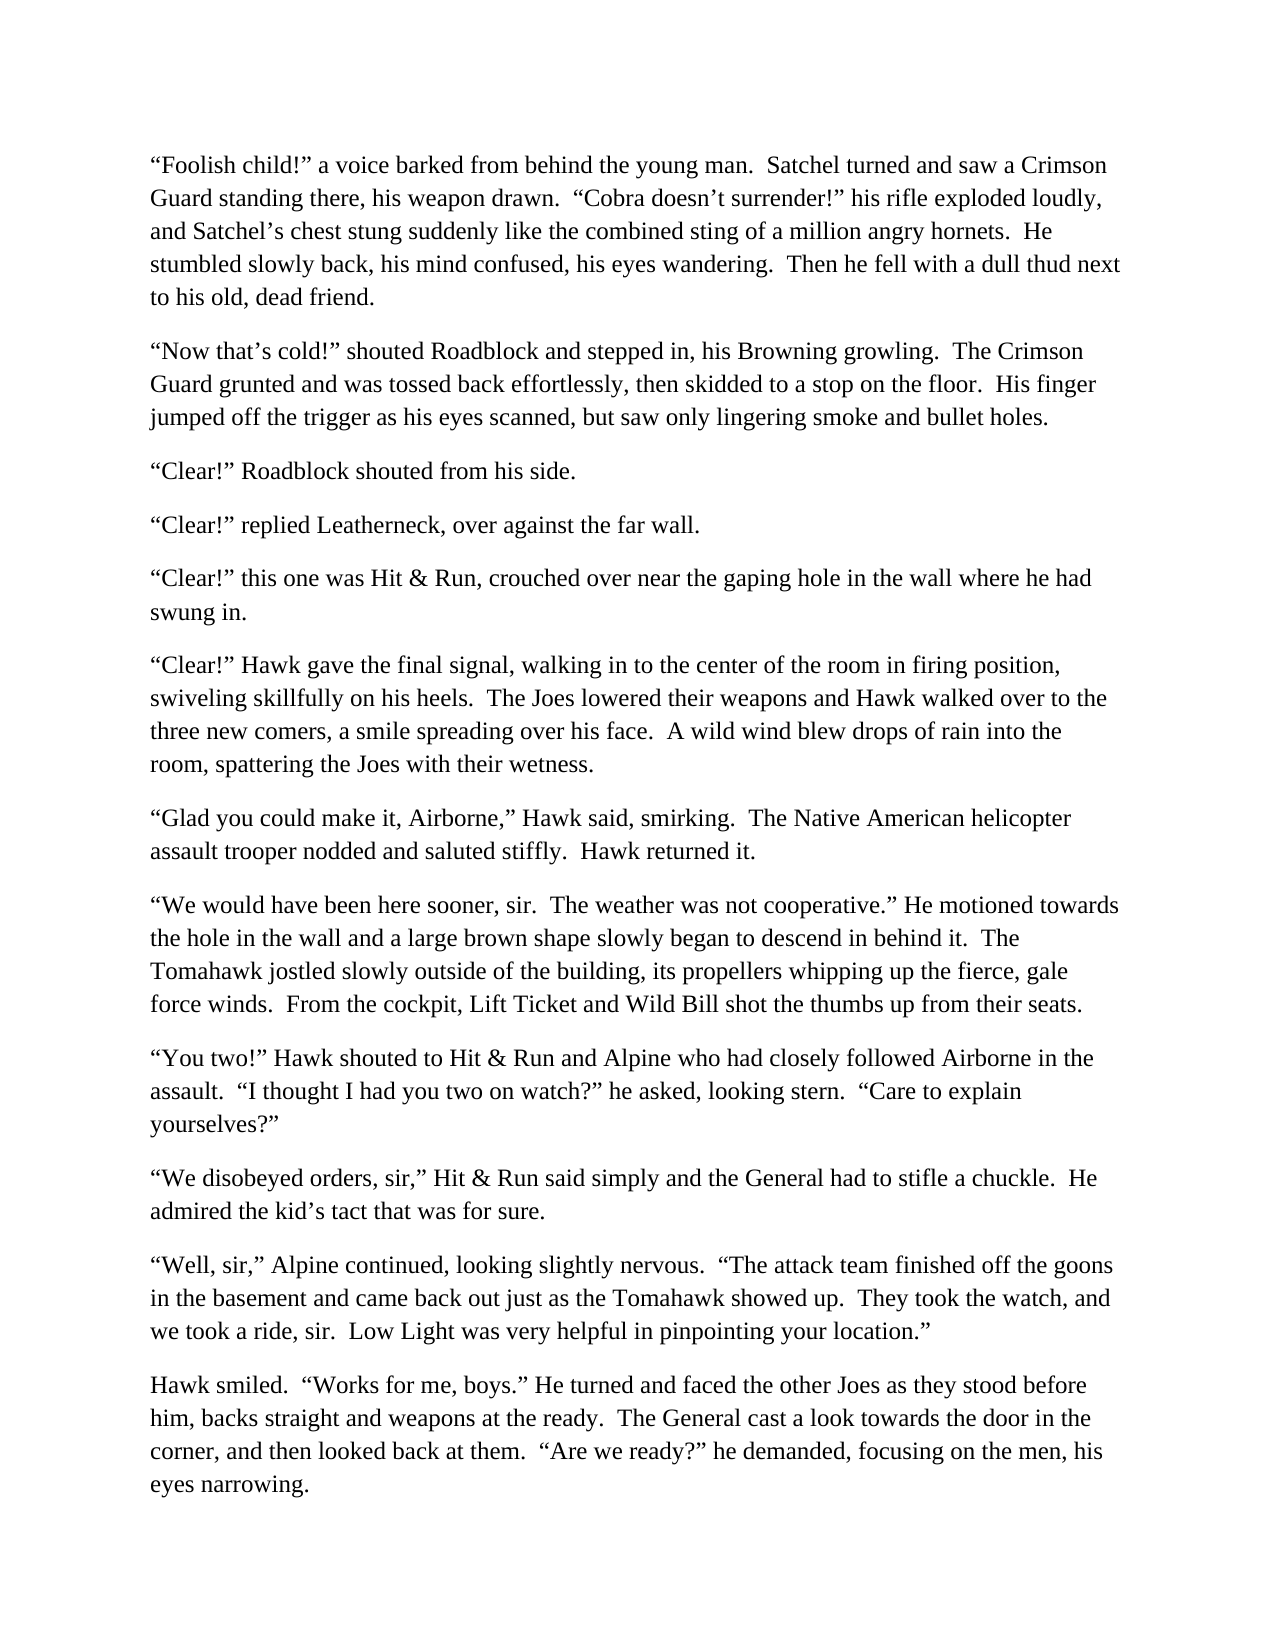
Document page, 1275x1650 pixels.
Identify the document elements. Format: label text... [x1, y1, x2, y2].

text “Clear!” Roadblock shouted from his side. [150, 456, 1125, 484]
text “Now that’s cold!” shouted Roadblock and stepped in, his Browning growling. The Crimson Guard grunted and was tossed back effortlessly, then skidded to a stop on the floor. His finger jumped off the trigger as his eyes scanned, but saw only lingering smoke and bullet holes. [150, 336, 1125, 431]
text “Well, sir,” Alpine continued, looking slightly nervous. “The attack team finished off the goons in the basement and came back out just as the Tomahawk showed up. They took the watch, and we took a ride, sir. Low Light was very helpful in pinpointing your location.” [150, 1250, 1125, 1345]
text Hawk smiled. “Works for me, boys.” He turned and faced the other Joes as they stood before him, backs straight and weapons at the ready. The General cast a look towards the door in the corner, and then looked back at them. “Are we ready?” he demanded, focusing on the men, his eyes narrowing. [150, 1370, 1125, 1498]
text “Clear!” Hawk gave the final signal, walking in to the center of the room in firing position, swiveling skillfully on his heels. The Joes lowered their weapons and Hawk walked over to the three new comers, a smile spreading over his face. A wild wind blew drops of rain into the room, spattering the Joes with their wetness. [150, 650, 1125, 778]
text “We disobeyed orders, sir,” Hit & Run said simply and the General had to stifle a chuckle. He admired the kid’s tact that was for sure. [150, 1163, 1125, 1225]
text “Clear!” this one was Hit & Run, crouched over near the gaping hole in the wall where he had swung in. [150, 563, 1125, 625]
text “Clear!” replied Leatherneck, over against the far wall. [150, 510, 1125, 538]
text “Foolish child!” a voice barked from behind the young man. Satchel turned and saw a Crimson Guard standing there, his weapon drawn. “Cobra doesn’t surrender!” his rifle exploded loudly, and Satchel’s chest stung suddenly like the combined sting of a million angry hornets. He stumbled slowly back, his mind confused, his eyes wandering. Then he fell with a dull thud next to his old, dead friend. [150, 150, 1125, 311]
text “We would have been here sooner, sir. The weather was not cooperative.” He motioned towards the hole in the wall and a large brown shape slowly began to descend in behind it. The Tomahawk jostled slowly outside of the building, its propellers whipping up the fierce, gale force winds. From the cockpit, Lift Ticket and Wild Bill shot the thumbs up from their seats. [150, 890, 1125, 1018]
text “You two!” Hawk shouted to Hit & Run and Alpine who had closely followed Airborne in the assault. “I thought I had you two on watch?” he asked, looking stern. “Care to explain yourselves?” [150, 1043, 1125, 1138]
text “Glad you could make it, Airborne,” Hawk said, smirking. The Native American helicopter assault trooper nodded and saluted stiffly. Hawk returned it. [150, 803, 1125, 865]
